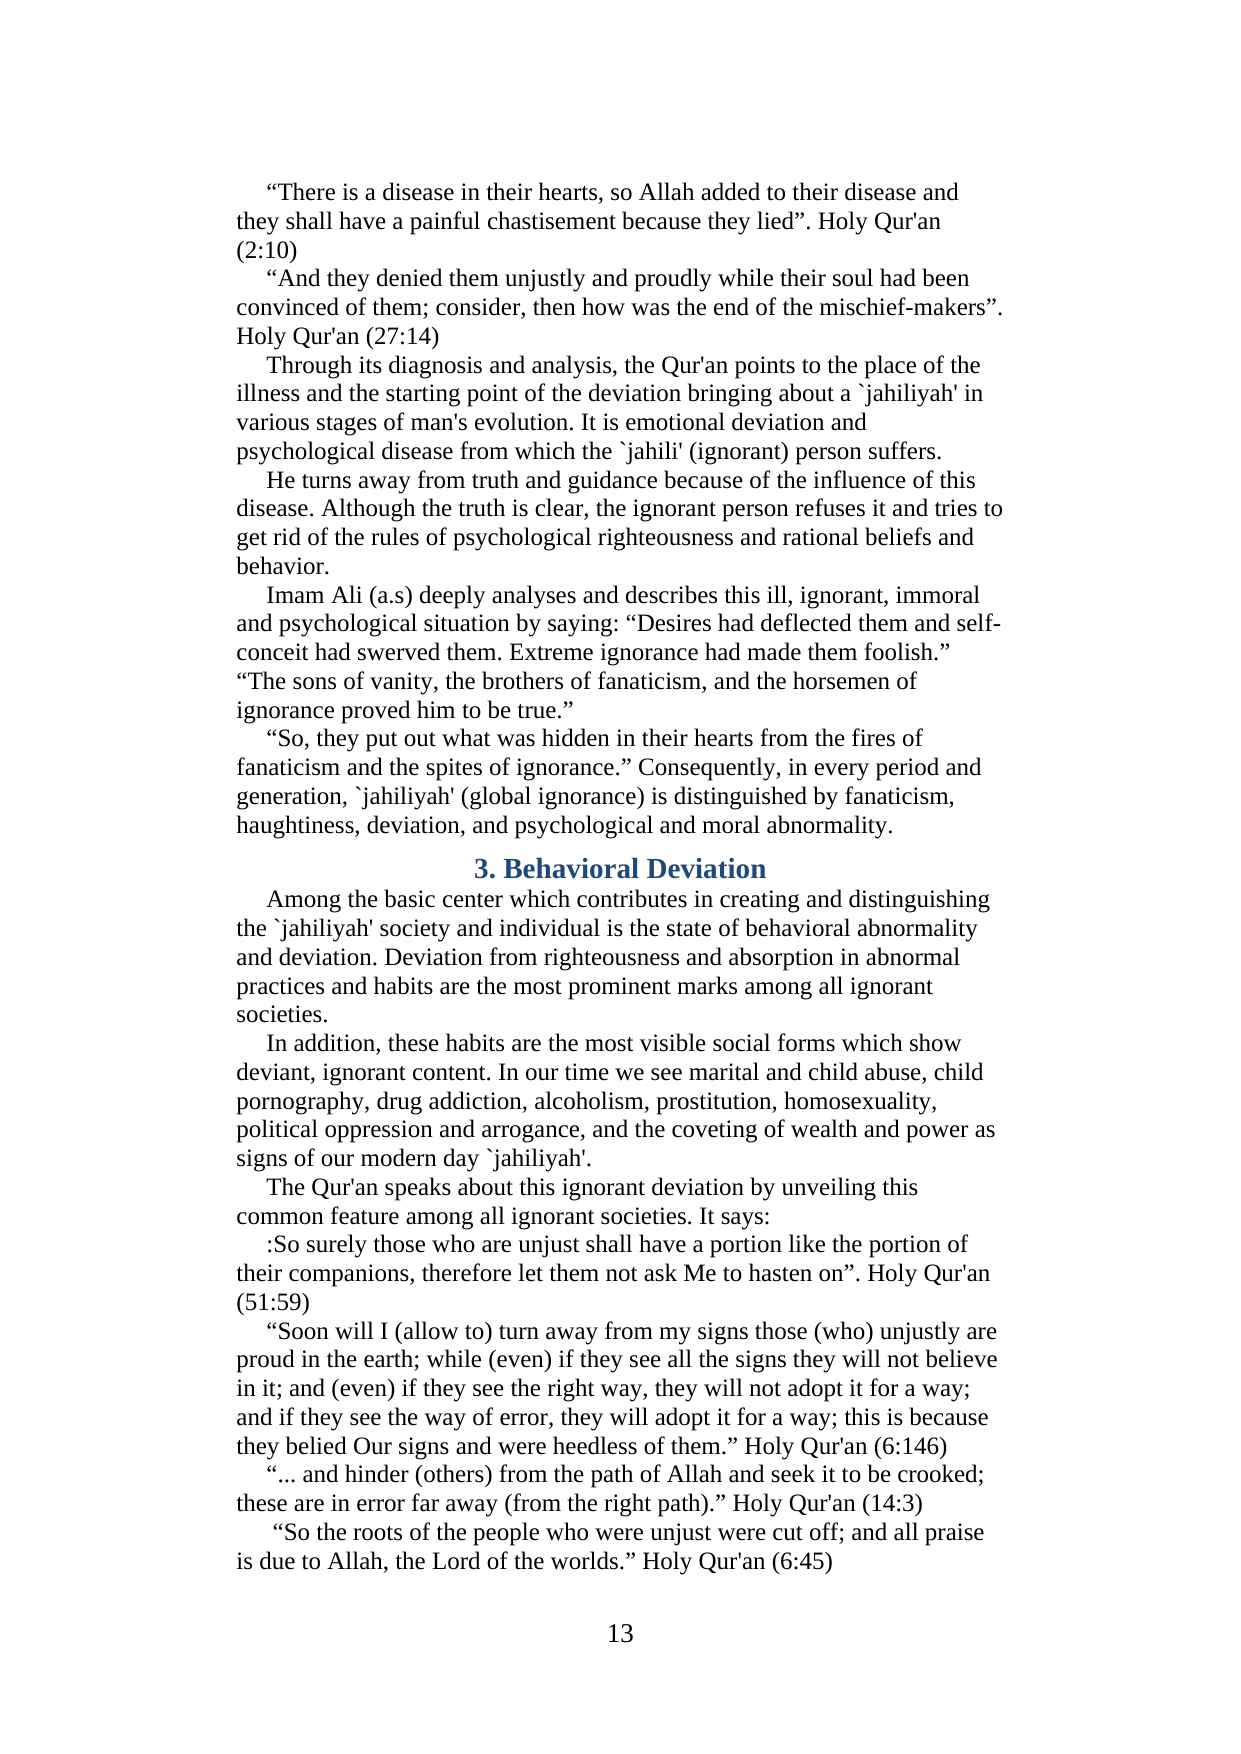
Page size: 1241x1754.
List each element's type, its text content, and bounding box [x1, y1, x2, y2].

subtitle 3. Behavioral Deviation [236, 851, 1004, 884]
text “There is a disease in their hearts, so Allah added to their disease and they shall have a painful chastisement because they lied”. Holy Qur'an (2:10) [236, 177, 1004, 263]
text “Soon will I (allow to) turn away from my signs those (who) unjustly are proud in the earth; while (even) if they see all the signs they will not believe in it; and (even) if they see the right way, they will not adopt it for a way; and if they see the way of error, they will adopt it for a way; this is because they belied Our signs and were heedless of them.” Holy Qur'an (6:146) [236, 1316, 1004, 1459]
text “So the roots of the people who were unjust were cut off; and all praise is due to Allah, the Lord of the worlds.” Holy Qur'an (6:45) [236, 1517, 1004, 1574]
text “So, they put out what was hidden in their hearts from the fires of fanaticism and the spites of ignorance.” Consequently, in every period and generation, `jahiliyah' (global ignorance) is distinguished by fanaticism, haughtiness, deviation, and psychological and moral abnormality. [236, 723, 1004, 838]
text Through its diagnosis and analysis, the Qur'an points to the place of the illness and the starting point of the deviation bringing about a `jahiliyah' in various stages of man's evolution. It is emotional deviation and psychological disease from which the `jahili' (ignorant) person suffers. [236, 350, 1004, 465]
text The Qur'an speaks about this ignorant deviation by unveiling this common feature among all ignorant societies. It says: [236, 1172, 1004, 1229]
text Among the basic center which contributes in creating and distinguishing the `jahiliyah' society and individual is the state of behavioral abnormality and deviation. Deviation from righteousness and absorption in abnormal practices and habits are the most prominent marks among all ignorant societies. [236, 884, 1004, 1028]
text Imam Ali (a.s) deeply analyses and describes this ill, ignorant, immoral and psychological situation by saying: “Desires had deflected them and self-conceit had swerved them. Extreme ignorance had made them foolish.” “The sons of vanity, the brothers of fanaticism, and the horsemen of ignorance proved him to be true.” [236, 580, 1004, 723]
text In addition, these habits are the most visible social forms which show deviant, ignorant content. In our time we see marital and child abuse, child pornography, drug addiction, alcoholism, prostitution, homosexuality, political oppression and arrogance, and the coveting of wealth and power as signs of our modern day `jahiliyah'. [236, 1028, 1004, 1172]
text “And they denied them unjustly and proudly while their soul had been convinced of them; consider, then how was the end of the mischief-makers”. Holy Qur'an (27:14) [236, 263, 1004, 350]
text He turns away from truth and guidance because of the influence of this disease. Although the truth is clear, the ignorant person refuses it and tries to get rid of the rules of psychological righteousness and rational beliefs and behavior. [236, 465, 1004, 580]
text :So surely those who are unjust shall have a portion like the portion of their companions, therefore let them not ask Me to hasten on”. Holy Qur'an (51:59) [236, 1229, 1004, 1316]
text “... and hinder (others) from the path of Allah and seek it to be crooked; these are in error far away (from the right path).” Holy Qur'an (14:3) [236, 1459, 1004, 1517]
